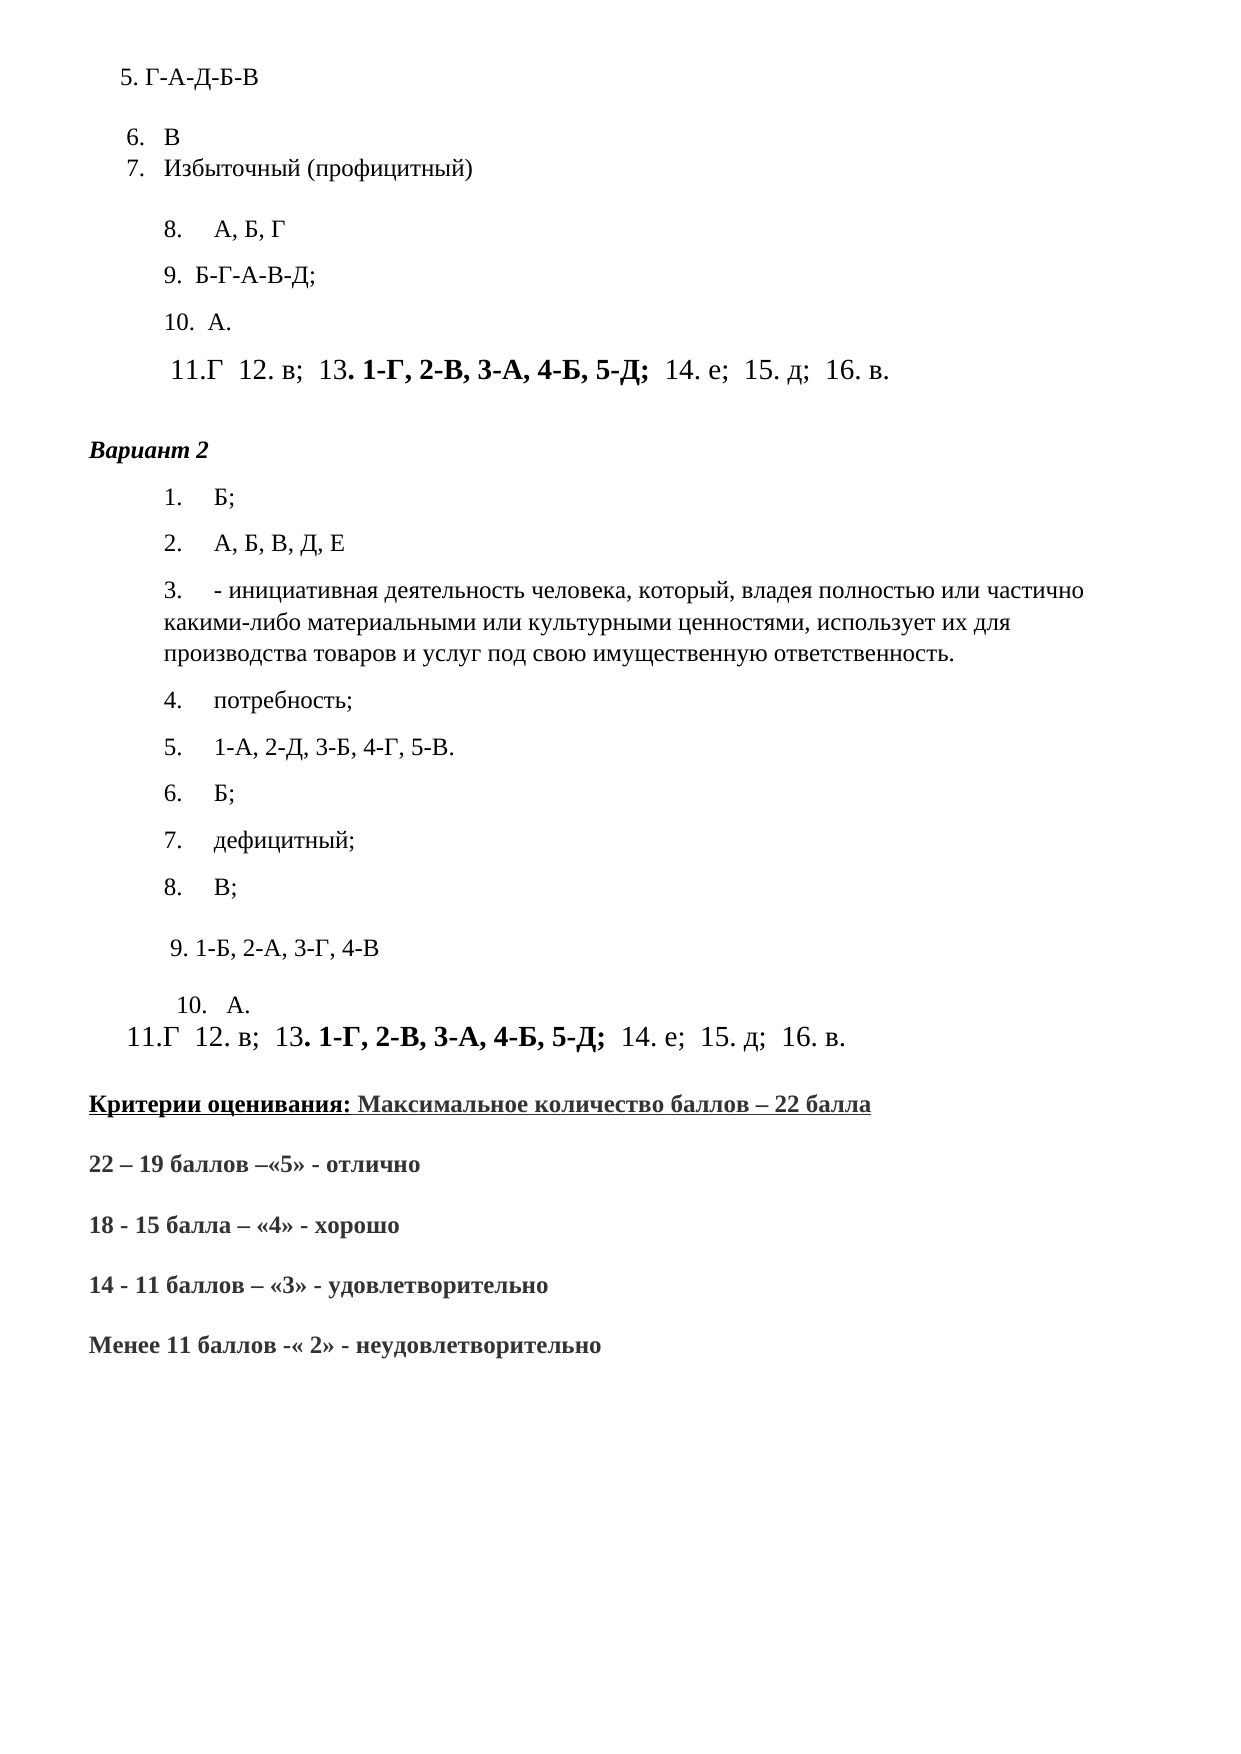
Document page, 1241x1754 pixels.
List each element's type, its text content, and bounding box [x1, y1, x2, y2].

text 8. В; [164, 870, 1152, 901]
text 9. 1-Б, 2-А, 3-Г, 4-В [126, 930, 1152, 961]
text 7. дефицитный; [164, 823, 1152, 854]
text 9. Б-Г-А-В-Д; [164, 258, 1152, 289]
list Избыточный (профицитный) [126, 151, 1152, 182]
text 10. А. [164, 305, 1152, 336]
text 10. А. 11.Г 12. в; 13. 1-Г, 2-В, 3-А, 4-Б, 5-Д; 14. е; 15. д; 16. в. [126, 991, 1152, 1053]
list В [126, 119, 1152, 151]
text 3. - инициативная деятельность человека, который, владея полностью или частично какими-либо материальными или культурными ценностями, использует их для производства товаров и услуг под свою имущественную ответственность. [164, 573, 1152, 667]
text Вариант 2 [89, 432, 1152, 463]
text 4. потребность; [164, 682, 1152, 713]
text 5. Г-А-Д-Б-В [89, 59, 1152, 90]
text Критерии оценивания: Максимальное количество баллов – 22 балла [89, 1086, 1152, 1118]
text 8. А, Б, Г [164, 211, 1152, 242]
text 5. 1-А, 2-Д, 3-Б, 4-Г, 5-В. [164, 729, 1152, 760]
text 1. Б; [164, 479, 1152, 510]
text 2. А, Б, В, Д, Е [164, 526, 1152, 557]
text 6. Б; [164, 776, 1152, 807]
text 14 - 11 баллов – «3» - удовлетворительно [89, 1268, 1152, 1299]
text 18 - 15 балла – «4» - хорошо [89, 1207, 1152, 1238]
text Менее 11 баллов -« 2» - неудовлетворительно [89, 1328, 1152, 1359]
text 22 – 19 баллов –«5» - отлично [89, 1147, 1152, 1178]
text 11.Г 12. в; 13. 1-Г, 2-В, 3-А, 4-Б, 5-Д; 14. е; 15. д; 16. в. [164, 352, 1152, 385]
